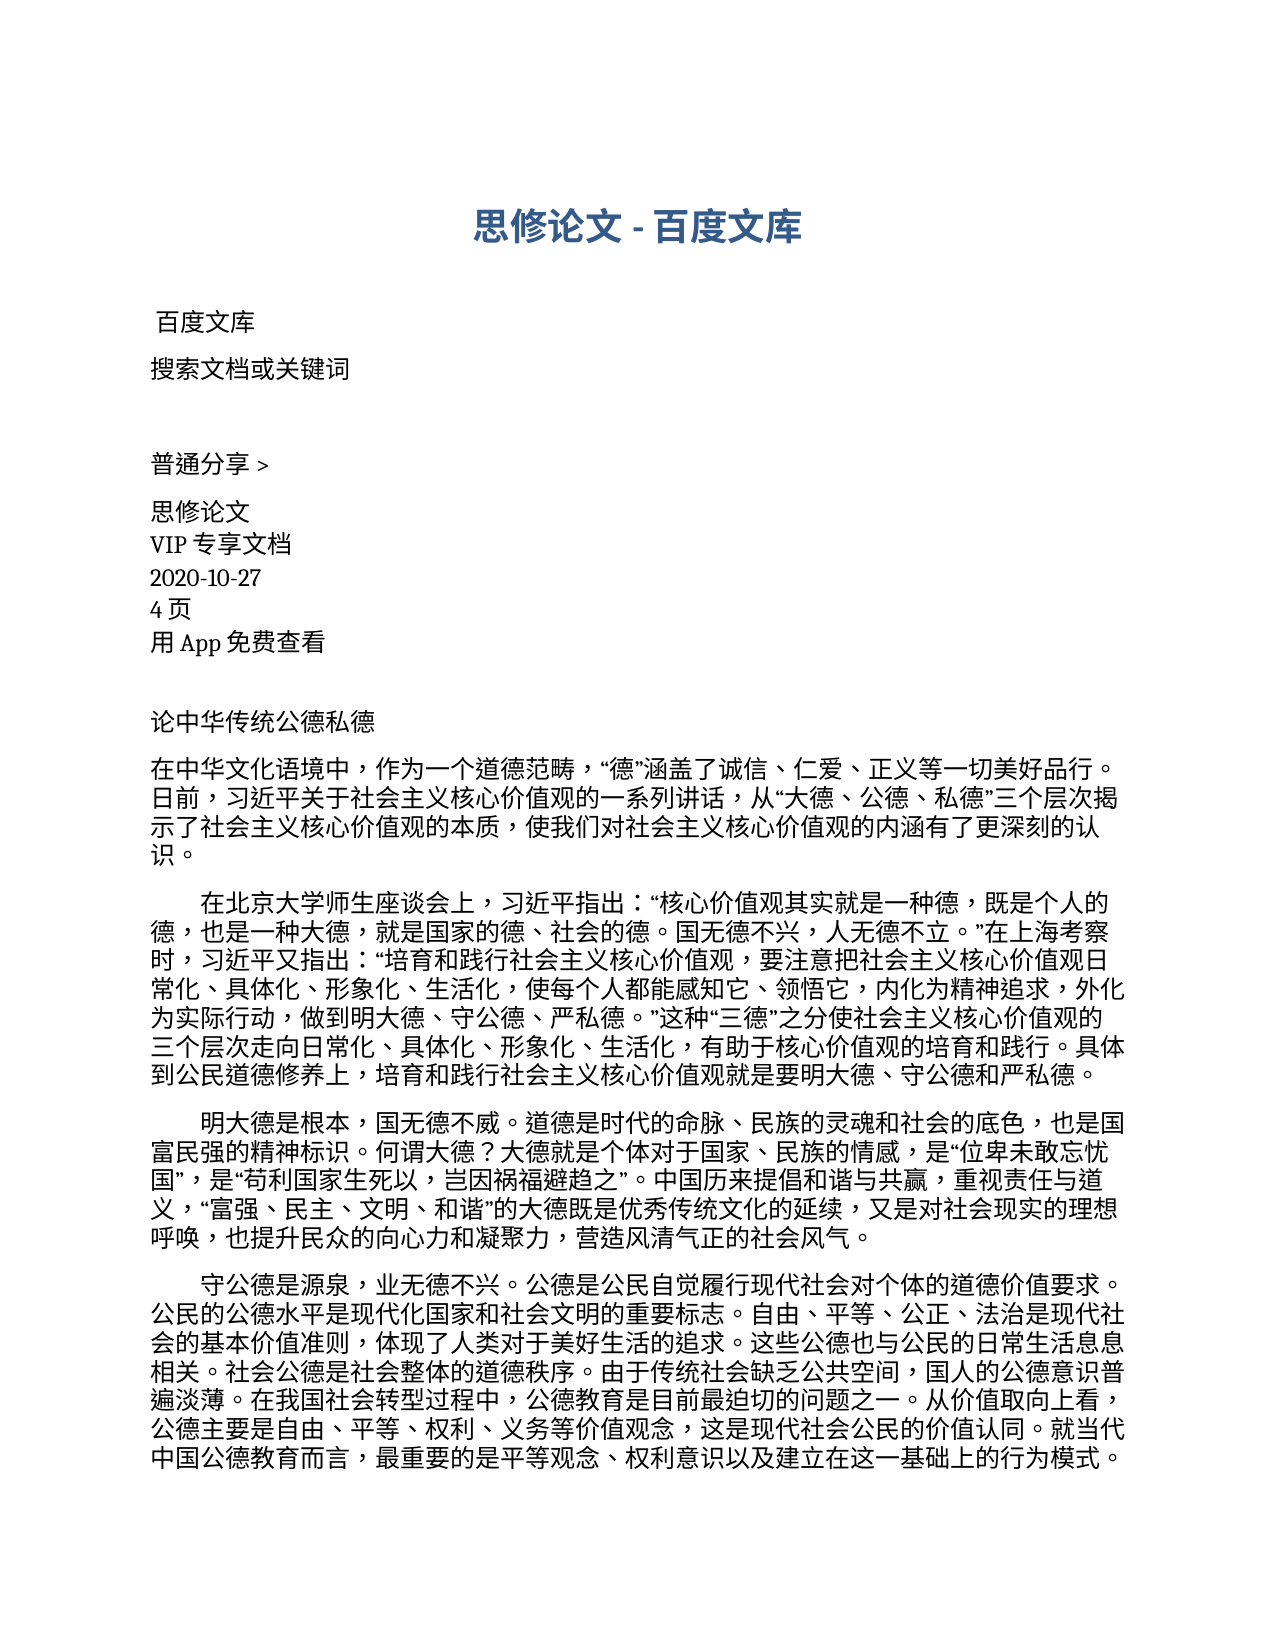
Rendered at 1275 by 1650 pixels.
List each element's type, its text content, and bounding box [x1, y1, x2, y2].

text 思修论文 [150, 498, 1125, 527]
text VIP专享文档 [150, 531, 1125, 560]
text 百度文库 [150, 308, 1125, 337]
text 在北京大学师生座谈会上，习近平指出：“核心价值观其实就是一种德，既是个人的德，也是一种大德，就是国家的德、社会的德。国无德不兴，人无德不立。”在上海考察时，习近平又指出：“培育和践行社会主义核心价值观，要注意把社会主义核心价值观日常化、具体化、形象化、生活化，使每个人都能感知它、领悟它，内化为精神追求，外化为实际行动，做到明大德、守公德、严私德。”这种“三德”之分使社会主义核心价值观的三个层次走向日常化、具体化、形象化、生活化，有助于核心价值观的培育和践行。具体到公民道德修养上，培育和践行社会主义核心价值观就是要明大德、守公德和严私德。 [150, 890, 1125, 1091]
text 4页 [150, 596, 1125, 625]
text 论中华传统公德私德 [150, 708, 1125, 737]
text 在中华文化语境中，作为一个道德范畴，“德”涵盖了诚信、仁爱、正义等一切美好品行。日前，习近平关于社会主义核心价值观的一系列讲话，从“大德、公德、私德”三个层次揭示了社会主义核心价值观的本质，使我们对社会主义核心价值观的内涵有了更深刻的认识。 [150, 756, 1125, 871]
text 用App免费查看 [150, 628, 1125, 657]
text 普通分享 > [150, 451, 1125, 480]
text 明大德是根本，国无德不威。道德是时代的命脉、民族的灵魂和社会的底色，也是国富民强的精神标识。何谓大德？大德就是个体对于国家、民族的情感，是“位卑未敢忘忧国”，是“苟利国家生死以，岂因祸福避趋之”。中国历来提倡和谐与共赢，重视责任与道义，“富强、民主、文明、和谐”的大德既是优秀传统文化的延续，又是对社会现实的理想呼唤，也提升民众的向心力和凝聚力，营造风清气正的社会风气。 [150, 1110, 1125, 1253]
text 搜索文档或关键词 [150, 356, 1125, 385]
title 思修论文 - 百度文库 [150, 200, 1125, 251]
text 2020-10-27 [150, 563, 1125, 592]
text 守公德是源泉，业无德不兴。公德是公民自觉履行现代社会对个体的道德价值要求。公民的公德水平是现代化国家和社会文明的重要标志。自由、平等、公正、法治是现代社会的基本价值准则，体现了人类对于美好生活的追求。这些公德也与公民的日常生活息息相关。社会公德是社会整体的道德秩序。由于传统社会缺乏公共空间，国人的公德意识普遍淡薄。在我国社会转型过程中，公德教育是目前最迫切的问题之一。从价值取向上看，公德主要是自由、平等、权利、义务等价值观念，这是现代社会公民的价值认同。就当代中国公德教育而言，最重要的是平等观念、权利意识以及建立在这一基础上的行为模式。 [150, 1272, 1125, 1473]
